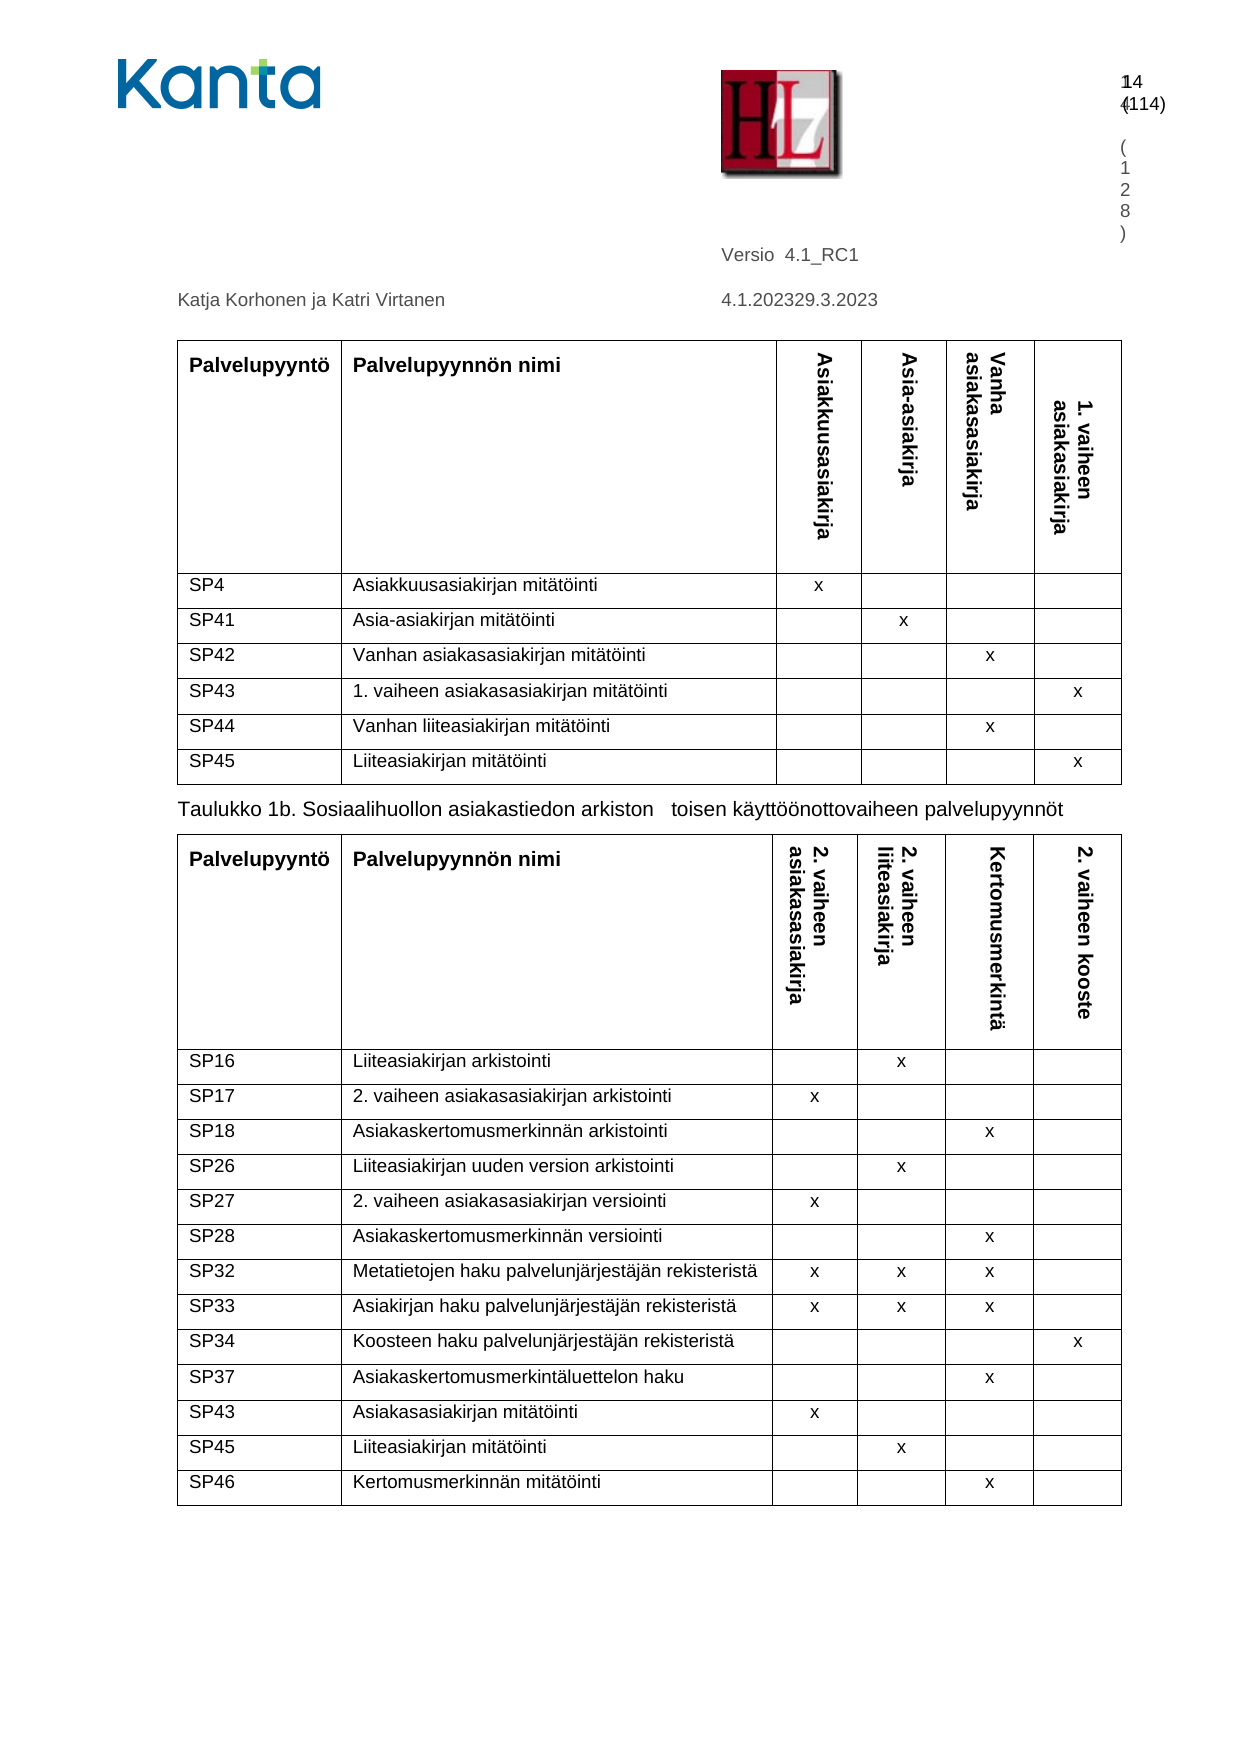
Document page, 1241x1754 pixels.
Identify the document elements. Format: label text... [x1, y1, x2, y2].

table_cell Asiakkuusasiakirjan mitätöinti [342, 574, 776, 608]
table_cell x [858, 1155, 945, 1189]
table_cell [862, 679, 946, 713]
table_cell [1035, 609, 1121, 643]
table_cell [946, 1155, 1033, 1189]
table_cell [773, 1225, 857, 1259]
table_cell SP26 [178, 1155, 341, 1189]
table_cell [1034, 1155, 1121, 1189]
table_cell [777, 715, 861, 748]
table_cell SP4 [178, 574, 341, 608]
table_cell [1034, 1295, 1121, 1329]
table_cell Asiakirjan haku palvelunjärjestäjän rekisteristä [342, 1295, 772, 1329]
table_cell x [946, 1120, 1033, 1154]
table_cell [777, 750, 861, 784]
table_cell [858, 1085, 945, 1119]
table_cell SP18 [178, 1120, 341, 1154]
table_cell [773, 1436, 857, 1470]
table_cell SP44 [178, 715, 341, 748]
table_cell [862, 644, 946, 678]
table_cell SP45 [178, 750, 341, 784]
table_header Palvelupyynnön nimi [342, 341, 776, 573]
table_header Asiakkuusasiakirja [777, 341, 861, 573]
table_cell [1035, 644, 1121, 678]
table_cell Liiteasiakirjan arkistointi [342, 1050, 772, 1083]
table_cell [947, 574, 1034, 608]
table_cell Asia-asiakirjan mitätöinti [342, 609, 776, 643]
table_cell x [947, 715, 1034, 748]
table_cell Koosteen haku palvelunjärjestäjän rekisteristä [342, 1330, 772, 1364]
picture [118, 59, 321, 109]
table_cell [947, 750, 1034, 784]
table_cell x [858, 1295, 945, 1329]
table_cell x [773, 1260, 857, 1294]
table_cell [858, 1330, 945, 1364]
table_cell [773, 1155, 857, 1189]
table_cell SP45 [178, 1436, 341, 1470]
table_cell [777, 644, 861, 678]
table_cell SP33 [178, 1295, 341, 1329]
table_cell [1034, 1225, 1121, 1259]
table_cell [858, 1225, 945, 1259]
table_header 2. vaiheen liiteasiakirja [858, 835, 945, 1048]
table_cell [1034, 1260, 1121, 1294]
table_cell [773, 1471, 857, 1505]
table_cell x [1034, 1330, 1121, 1364]
table_cell SP41 [178, 609, 341, 643]
table_cell x [773, 1295, 857, 1329]
table_cell [858, 1365, 945, 1399]
table_cell Asiakaskertomusmerkintäluettelon haku [342, 1365, 772, 1399]
picture [721, 70, 844, 179]
table_cell SP43 [178, 679, 341, 713]
table_cell [946, 1190, 1033, 1224]
table_cell x [773, 1190, 857, 1224]
table_cell x [1035, 679, 1121, 713]
table_cell [773, 1330, 857, 1364]
table_cell [1034, 1436, 1121, 1470]
table_cell [773, 1365, 857, 1399]
table_cell SP32 [178, 1260, 341, 1294]
table_cell Vanhan asiakasasiakirjan mitätöinti [342, 644, 776, 678]
table_cell SP46 [178, 1471, 341, 1505]
table_cell [777, 609, 861, 643]
table_header Asia-asiakirja [862, 341, 946, 573]
table_cell [773, 1120, 857, 1154]
table_cell [1034, 1190, 1121, 1224]
table_header Kertomusmerkintä [946, 835, 1033, 1048]
table_cell SP43 [178, 1401, 341, 1434]
table_cell 2. vaiheen asiakasasiakirjan versiointi [342, 1190, 772, 1224]
table_cell [858, 1190, 945, 1224]
table_cell SP28 [178, 1225, 341, 1259]
table_header Palvelupyyntö [178, 835, 341, 1048]
table_cell Asiakaskertomusmerkinnän versiointi [342, 1225, 772, 1259]
table_cell Liiteasiakirjan mitätöinti [342, 1436, 772, 1470]
table_cell SP37 [178, 1365, 341, 1399]
table_cell Asiakaskertomusmerkinnän arkistointi [342, 1120, 772, 1154]
table_cell [858, 1120, 945, 1154]
table_header 2. vaiheen kooste [1034, 835, 1121, 1048]
table_cell [1034, 1471, 1121, 1505]
table_cell x [862, 609, 946, 643]
table_header Vanha asiakasasiakirja [947, 341, 1034, 573]
table_cell x [773, 1085, 857, 1119]
table_header Palvelupyyntö [178, 341, 341, 573]
table_cell x [858, 1436, 945, 1470]
text Taulukko 1b. Sosiaalihuollon asiakastiedon arkiston toisen käyttöönottovaiheen palvelupyynnöt [177, 797, 1122, 821]
table_cell [777, 679, 861, 713]
table_cell x [1035, 750, 1121, 784]
table_cell [858, 1401, 945, 1434]
table_cell [947, 679, 1034, 713]
table_cell [1034, 1120, 1121, 1154]
table_cell x [858, 1260, 945, 1294]
table_cell [1035, 715, 1121, 748]
table_header 2. vaiheen asiakasasiakirja [773, 835, 857, 1048]
table_cell Metatietojen haku palvelunjärjestäjän rekisteristä [342, 1260, 772, 1294]
table_cell [858, 1471, 945, 1505]
table_cell Kertomusmerkinnän mitätöinti [342, 1471, 772, 1505]
table_cell Liiteasiakirjan mitätöinti [342, 750, 776, 784]
table_cell SP16 [178, 1050, 341, 1083]
table_cell 1. vaiheen asiakasasiakirjan mitätöinti [342, 679, 776, 713]
table_cell x [777, 574, 861, 608]
table_cell SP34 [178, 1330, 341, 1364]
table_cell [773, 1050, 857, 1083]
table_cell [946, 1050, 1033, 1083]
table_cell Vanhan liiteasiakirjan mitätöinti [342, 715, 776, 748]
table_cell x [946, 1471, 1033, 1505]
table_cell x [858, 1050, 945, 1083]
table_cell [1034, 1050, 1121, 1083]
table_cell [946, 1401, 1033, 1434]
table_header Palvelupyynnön nimi [342, 835, 772, 1048]
table_cell [946, 1085, 1033, 1119]
table_cell x [947, 644, 1034, 678]
table_cell x [946, 1365, 1033, 1399]
table_cell SP17 [178, 1085, 341, 1119]
table_cell [862, 750, 946, 784]
table_cell [1034, 1085, 1121, 1119]
table_cell SP42 [178, 644, 341, 678]
table_cell [947, 609, 1034, 643]
table_cell [1034, 1365, 1121, 1399]
table_cell [862, 574, 946, 608]
table_cell x [773, 1401, 857, 1434]
table_header 1. vaiheen asiakasiakirja [1035, 341, 1121, 573]
table_cell 2. vaiheen asiakasasiakirjan arkistointi [342, 1085, 772, 1119]
table_cell [1034, 1401, 1121, 1434]
table_cell [862, 715, 946, 748]
table_cell SP27 [178, 1190, 341, 1224]
table_cell x [946, 1295, 1033, 1329]
table_cell [1035, 574, 1121, 608]
table_cell Asiakasasiakirjan mitätöinti [342, 1401, 772, 1434]
table_cell [946, 1436, 1033, 1470]
table_cell x [946, 1260, 1033, 1294]
table_cell [946, 1330, 1033, 1364]
table_cell x [946, 1225, 1033, 1259]
table_cell Liiteasiakirjan uuden version arkistointi [342, 1155, 772, 1189]
